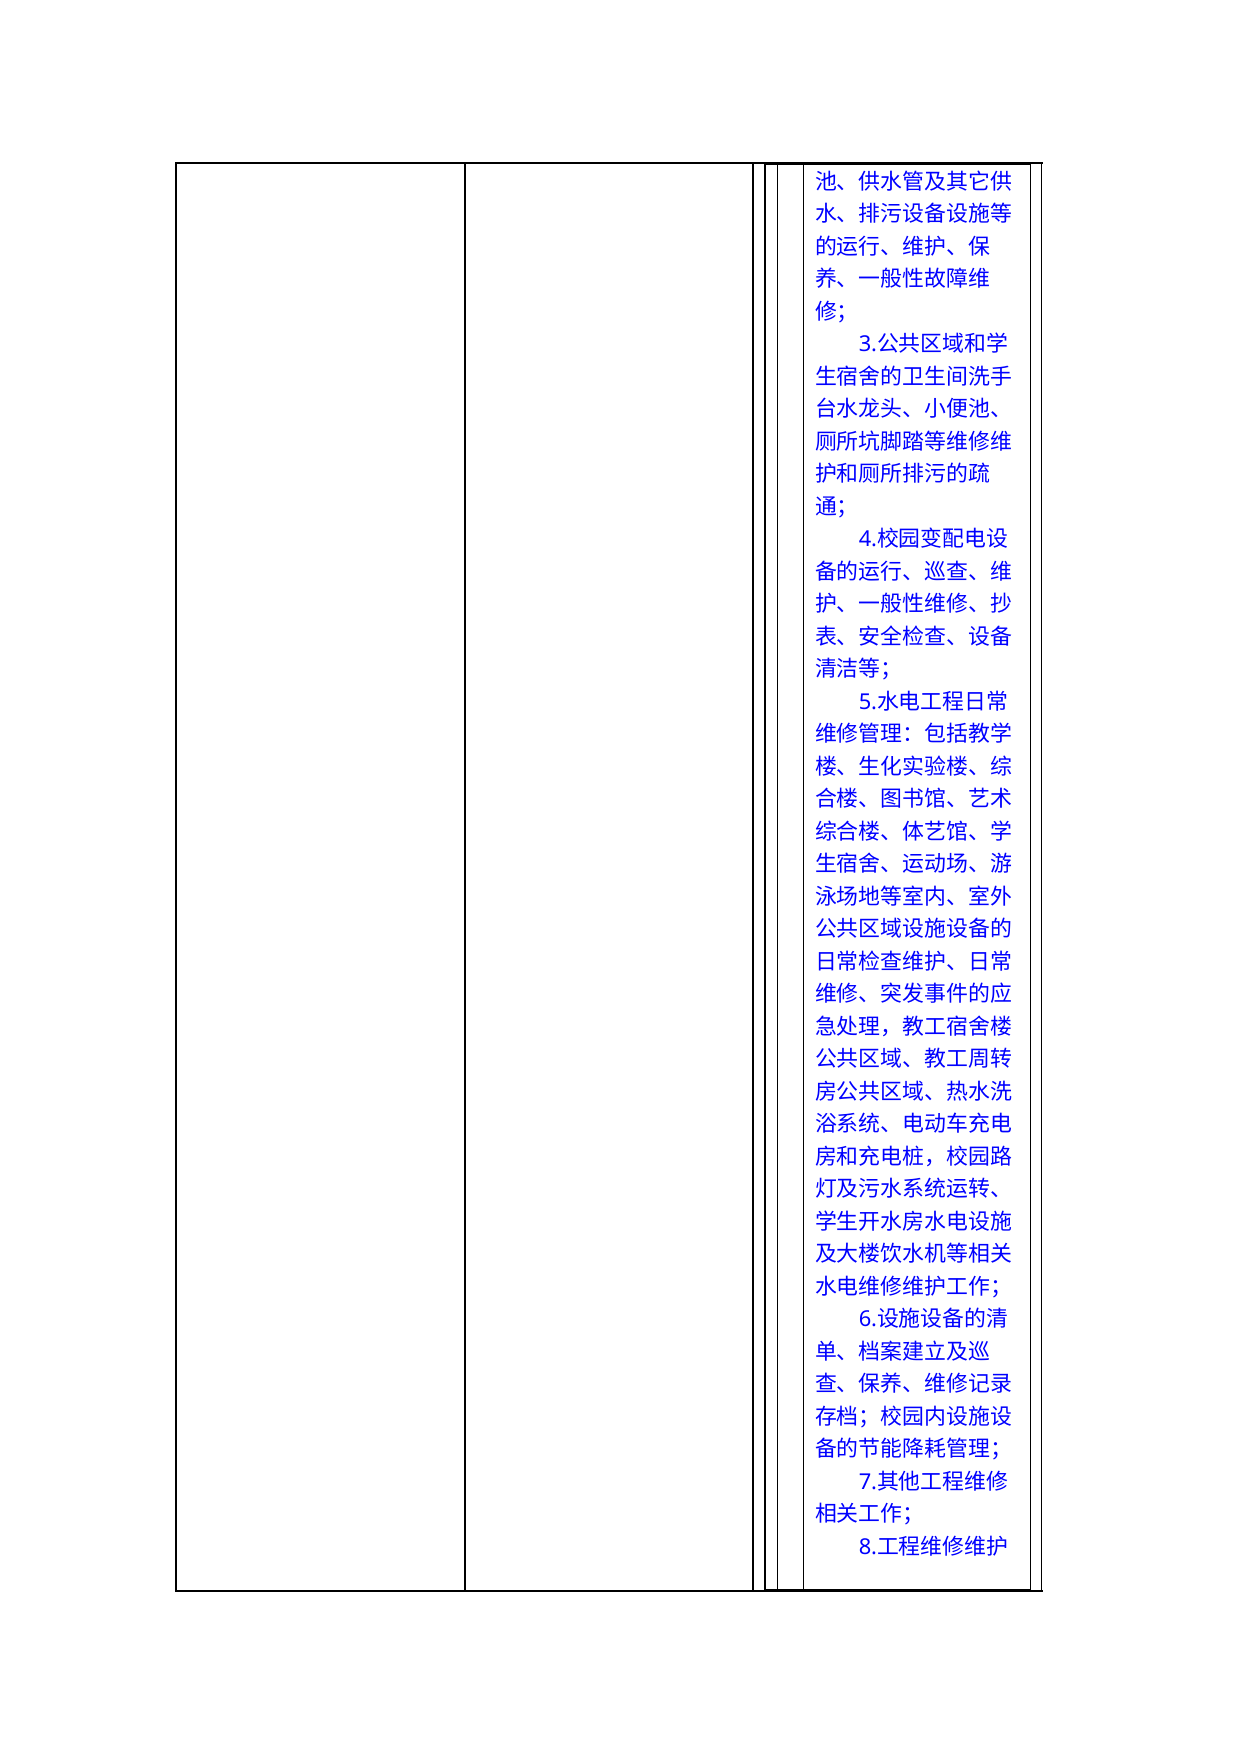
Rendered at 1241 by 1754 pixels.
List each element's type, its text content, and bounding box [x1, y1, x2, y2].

table_cell [1031, 164, 1041, 1590]
table_cell [778, 165, 803, 1589]
table_cell 1 [177, 164, 464, 1590]
table_cell [466, 164, 752, 1590]
table_cell [754, 164, 764, 1590]
table_cell [804, 165, 1030, 1589]
table_cell [766, 165, 777, 1589]
